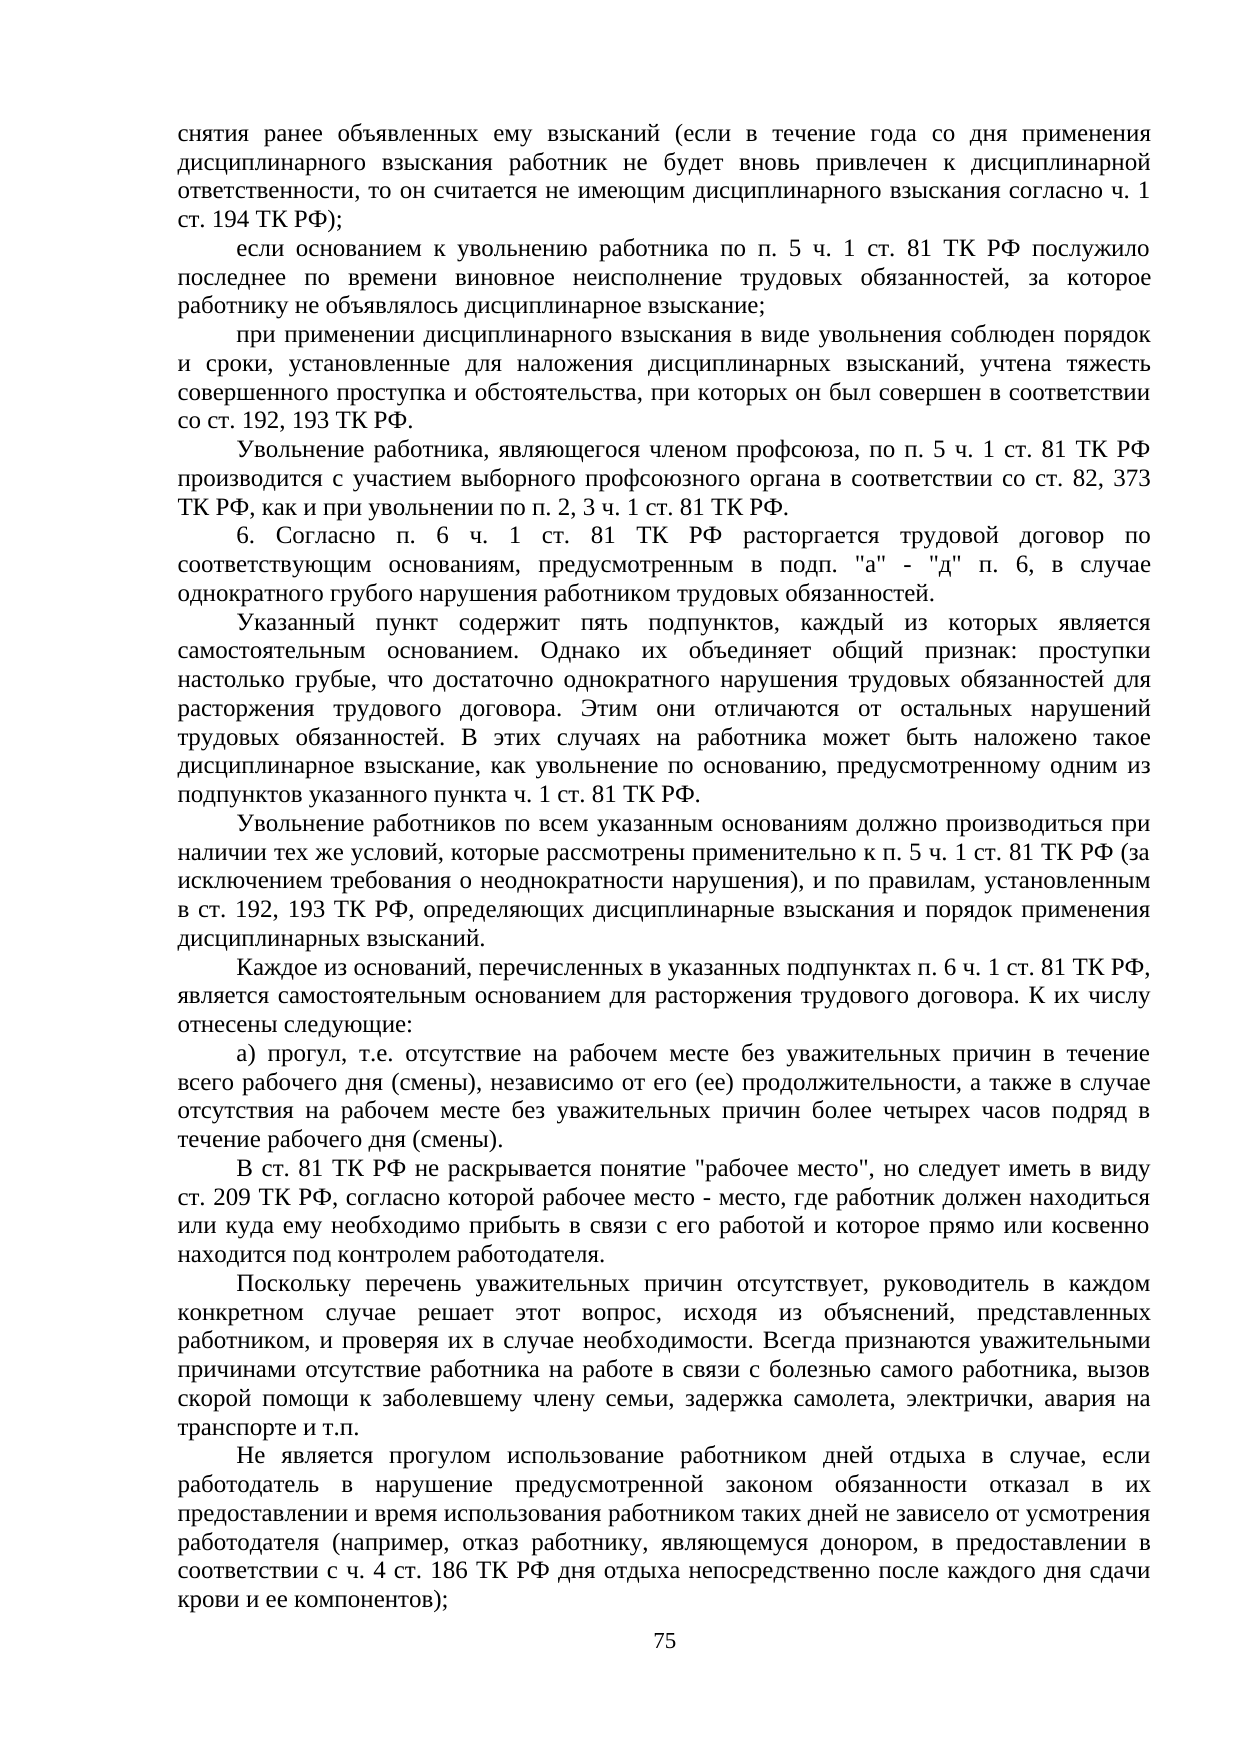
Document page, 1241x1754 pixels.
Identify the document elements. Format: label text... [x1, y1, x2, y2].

text при применении дисциплинарного взыскания в виде увольнения соблюден порядок и сроки, установленные для наложения дисциплинарных взысканий, учтена тяжесть совершенного проступка и обстоятельства, при которых он был совершен в соответствии со ст. 192, 193 ТК РФ. [177, 319, 1152, 434]
text В ст. 81 ТК РФ не раскрывается понятие "рабочее место", но следует иметь в виду ст. 209 ТК РФ, согласно которой рабочее место - место, где работник должен находиться или куда ему необходимо прибыть в связи с его работой и которое прямо или косвенно находится под контролем работодателя. [177, 1153, 1152, 1268]
text Не является прогулом использование работником дней отдыха в случае, если работодатель в нарушение предусмотренной законом обязанности отказал в их предоставлении и время использования работником таких дней не зависело от усмотрения работодателя (например, отказ работнику, являющемуся донором, в предоставлении в соответствии с ч. 4 ст. 186 ТК РФ дня отдыха непосредственно после каждого дня сдачи крови и ее компонентов); [177, 1441, 1152, 1613]
text Увольнение работников по всем указанным основаниям должно производиться при наличии тех же условий, которые рассмотрены применительно к п. 5 ч. 1 ст. 81 ТК РФ (за исключением требования о неоднократности нарушения), и по правилам, установленным в ст. 192, 193 ТК РФ, определяющих дисциплинарные взыскания и порядок применения дисциплинарных взысканий. [177, 808, 1152, 952]
text Указанный пункт содержит пять подпунктов, каждый из которых является самостоятельным основанием. Однако их объединяет общий признак: проступки настолько грубые, что достаточно однократного нарушения трудовых обязанностей для расторжения трудового договора. Этим они отличаются от остальных нарушений трудовых обязанностей. В этих случаях на работника может быть наложено такое дисциплинарное взыскание, как увольнение по основанию, предусмотренному одним из подпунктов указанного пункта ч. 1 ст. 81 ТК РФ. [177, 607, 1152, 808]
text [177, 118, 1152, 233]
text Каждое из оснований, перечисленных в указанных подпунктах п. 6 ч. 1 ст. 81 ТК РФ, является самостоятельным основанием для расторжения трудового договора. К их числу отнесены следующие: [177, 952, 1152, 1038]
text если основанием к увольнению работника по п. 5 ч. 1 ст. 81 ТК РФ послужило последнее по времени виновное неисполнение трудовых обязанностей, за которое работнику не объявлялось дисциплинарное взыскание; [177, 233, 1152, 319]
text Поскольку перечень уважительных причин отсутствует, руководитель в каждом конкретном случае решает этот вопрос, исходя из объяснений, представленных работником, и проверяя их в случае необходимости. Всегда признаются уважительными причинами отсутствие работника на работе в связи с болезнью самого работника, вызов скорой помощи к заболевшему члену семьи, задержка самолета, электрички, авария на транспорте и т.п. [177, 1268, 1152, 1441]
text а) прогул, т.е. отсутствие на рабочем месте без уважительных причин в течение всего рабочего дня (смены), независимо от его (ее) продолжительности, а также в случае отсутствия на рабочем месте без уважительных причин более четырех часов подряд в течение рабочего дня (смены). [177, 1038, 1152, 1153]
text 6. Согласно п. 6 ч. 1 ст. 81 ТК РФ расторгается трудовой договор по соответствующим основаниям, предусмотренным в подп. "а" - "д" п. 6, в случае однократного грубого нарушения работником трудовых обязанностей. [177, 521, 1152, 607]
text Увольнение работника, являющегося членом профсоюза, по п. 5 ч. 1 ст. 81 ТК РФ производится с участием выборного профсоюзного органа в соответствии со ст. 82, 373 ТК РФ, как и при увольнении по п. 2, 3 ч. 1 ст. 81 ТК РФ. [177, 434, 1152, 521]
